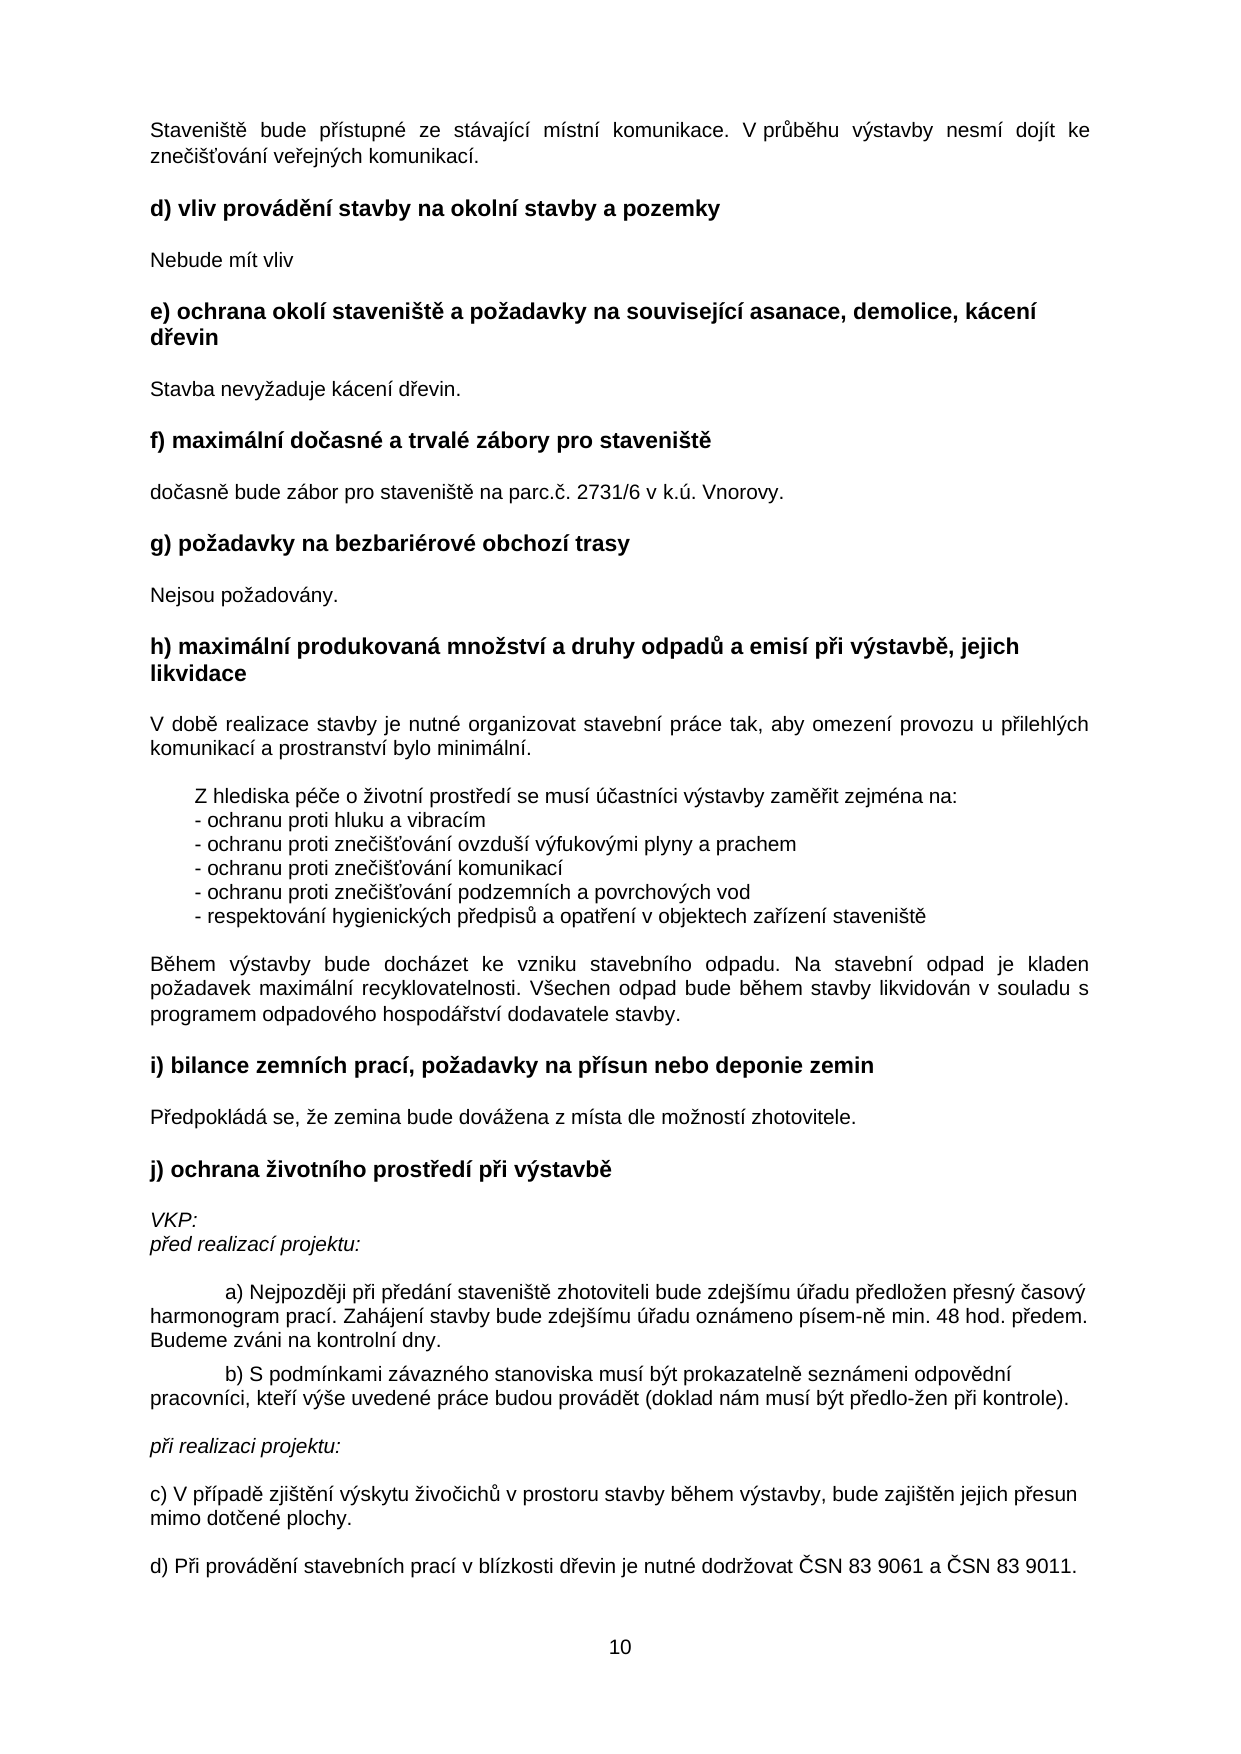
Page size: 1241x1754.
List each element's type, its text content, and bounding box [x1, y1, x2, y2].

text i) bilance zemních prací, požadavky na přísun nebo deponie zemin [150, 1052, 1090, 1079]
text - respektování hygienických předpisů a opatření v objektech zařízení staveniště [150, 904, 1090, 928]
list a) Nejpozději při předání staveniště zhotoviteli bude zdejšímu úřadu předložen přesný časový harmonogram prací. Zahájení stavby bude zdejšímu úřadu oznámeno písem-ně min. 48 hod. předem. Budeme zváni na kontrolní dny. [150, 1280, 1090, 1352]
text Během výstavby bude docházet ke vzniku stavebního odpadu. Na stavební odpad je kladen požadavek maximální recyklovatelnosti. Všechen odpad bude během stavby likvidován v souladu s programem odpadového hospodářství dodavatele stavby. [150, 952, 1090, 1026]
text - ochranu proti znečišťování podzemních a povrchových vod [150, 880, 1090, 904]
text e) ochrana okolí staveniště a požadavky na související asanace, demolice, kácení dřevin [150, 298, 1090, 351]
text - ochranu proti znečišťování ovzduší výfukovými plyny a prachem [150, 832, 1090, 856]
text Nejsou požadovány. [150, 583, 1090, 607]
text V době realizace stavby je nutné organizovat stavební práce tak, aby omezení provozu u přilehlých komunikací a prostranství bylo minimální. [150, 712, 1090, 760]
text Předpokládá se, že zemina bude dovážena z místa dle možností zhotovitele. [150, 1105, 1090, 1129]
text dočasně bude zábor pro staveniště na parc.č. 2731/6 v k.ú. Vnorovy. [150, 480, 1090, 504]
list b) S podmínkami závazného stanoviska musí být prokazatelně seznámeni odpovědní pracovníci, kteří výše uvedené práce budou provádět (doklad nám musí být předlo-žen při kontrole). [150, 1362, 1090, 1410]
text Staveniště bude přístupné ze stávající místní komunikace. V průběhu výstavby nesmí dojít ke znečišťování veřejných komunikací. [150, 118, 1090, 168]
text Stavba nevyžaduje kácení dřevin. [150, 377, 1090, 401]
text f) maximální dočasné a trvalé zábory pro staveniště [150, 427, 1090, 453]
text d) Při provádění stavebních prací v blízkosti dřevin je nutné dodržovat ČSN 83 9061 a ČSN 83 9011. [150, 1554, 1090, 1578]
text d) vliv provádění stavby na okolní stavby a pozemky [150, 195, 1090, 221]
text h) maximální produkovaná množství a druhy odpadů a emisí při výstavbě, jejich likvidace [150, 633, 1090, 686]
text j) ochrana životního prostředí při výstavbě [150, 1156, 1090, 1182]
text při realizaci projektu: [150, 1434, 1090, 1458]
text g) požadavky na bezbariérové obchozí trasy [150, 530, 1090, 557]
text - ochranu proti hluku a vibracím [150, 808, 1090, 832]
text Z hlediska péče o životní prostředí se musí účastníci výstavby zaměřit zejména na: [150, 784, 1090, 808]
text VKP: [150, 1208, 1090, 1232]
text Nebude mít vliv [150, 247, 1090, 271]
text - ochranu proti znečišťování komunikací [150, 856, 1090, 880]
text c) V případě zjištění výskytu živočichů v prostoru stavby během výstavby, bude zajištěn jejich přesun mimo dotčené plochy. [150, 1482, 1090, 1530]
text před realizací projektu: [150, 1232, 1090, 1256]
